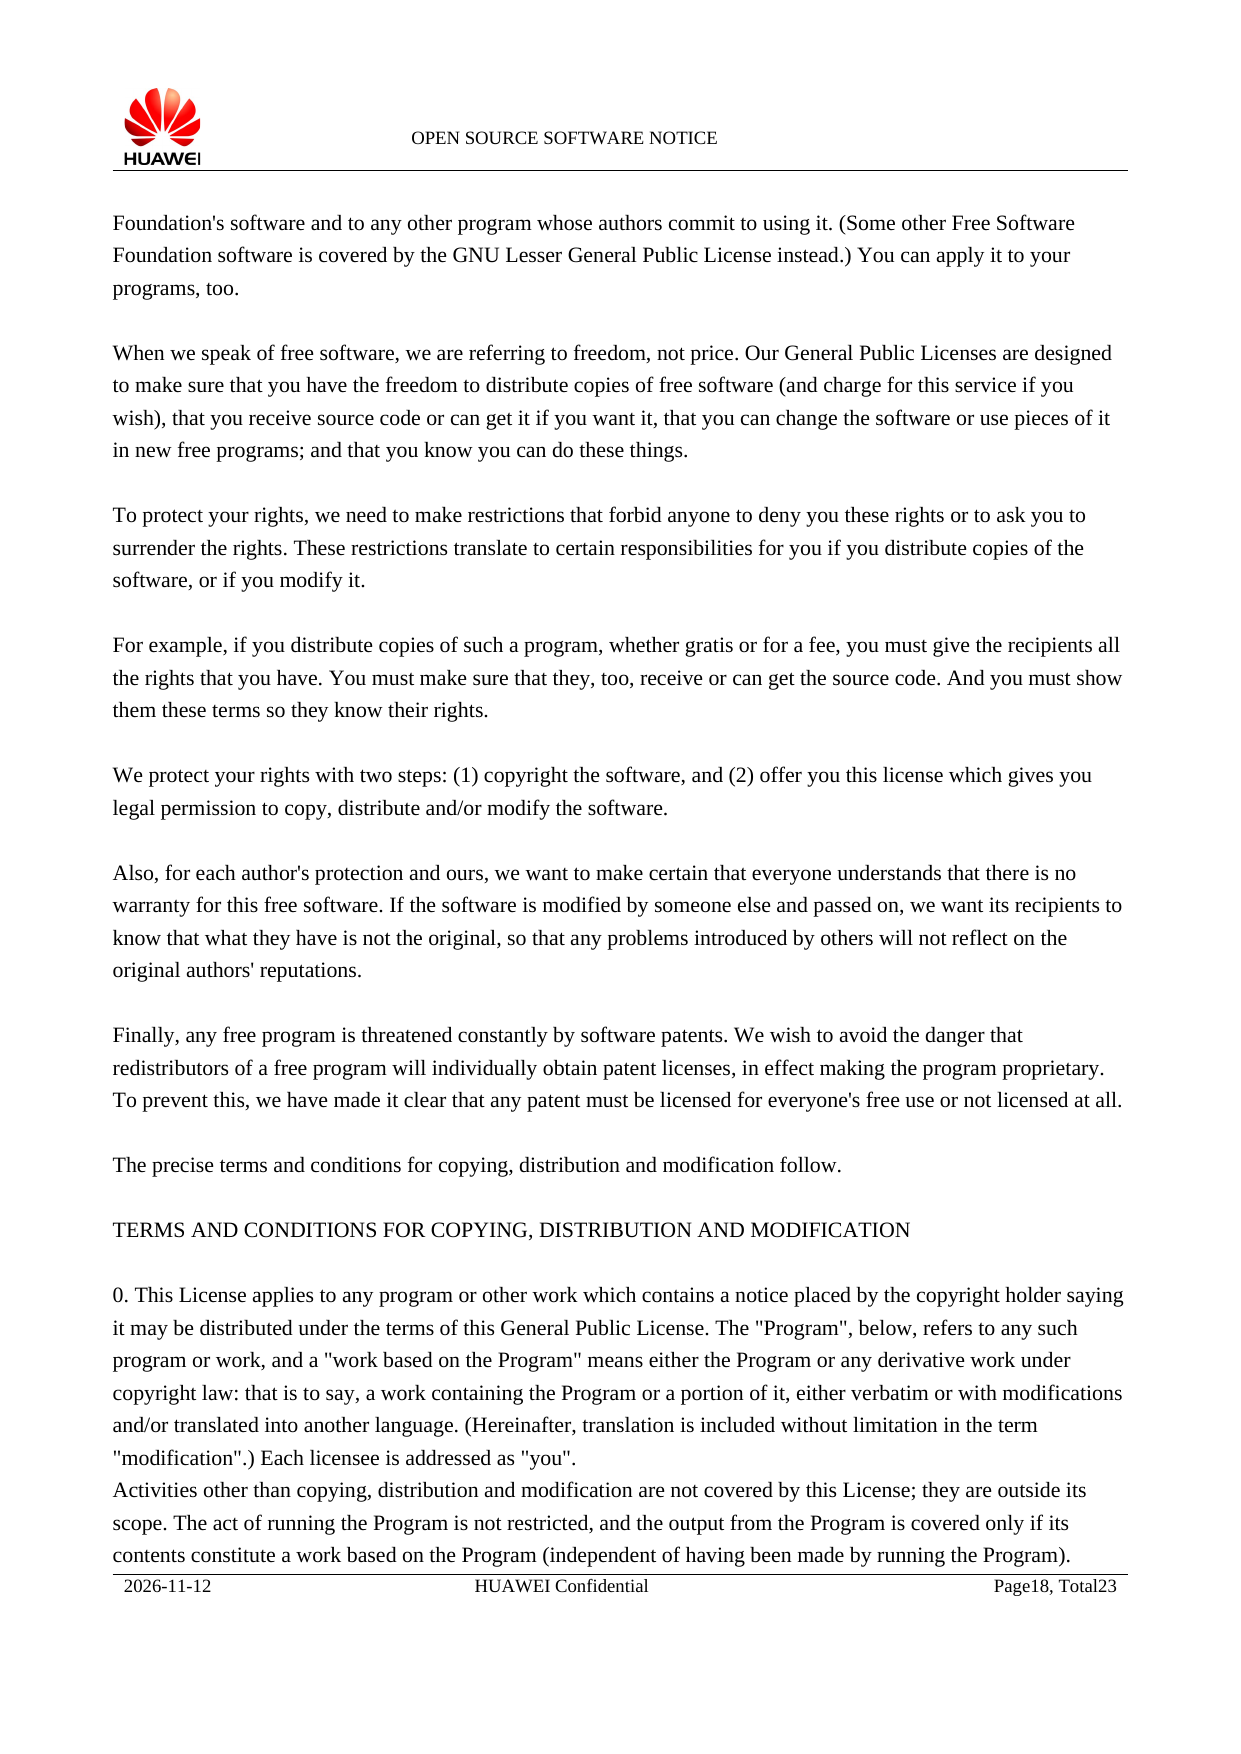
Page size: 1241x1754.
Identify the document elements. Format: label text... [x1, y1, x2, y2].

picture [124, 88, 201, 165]
